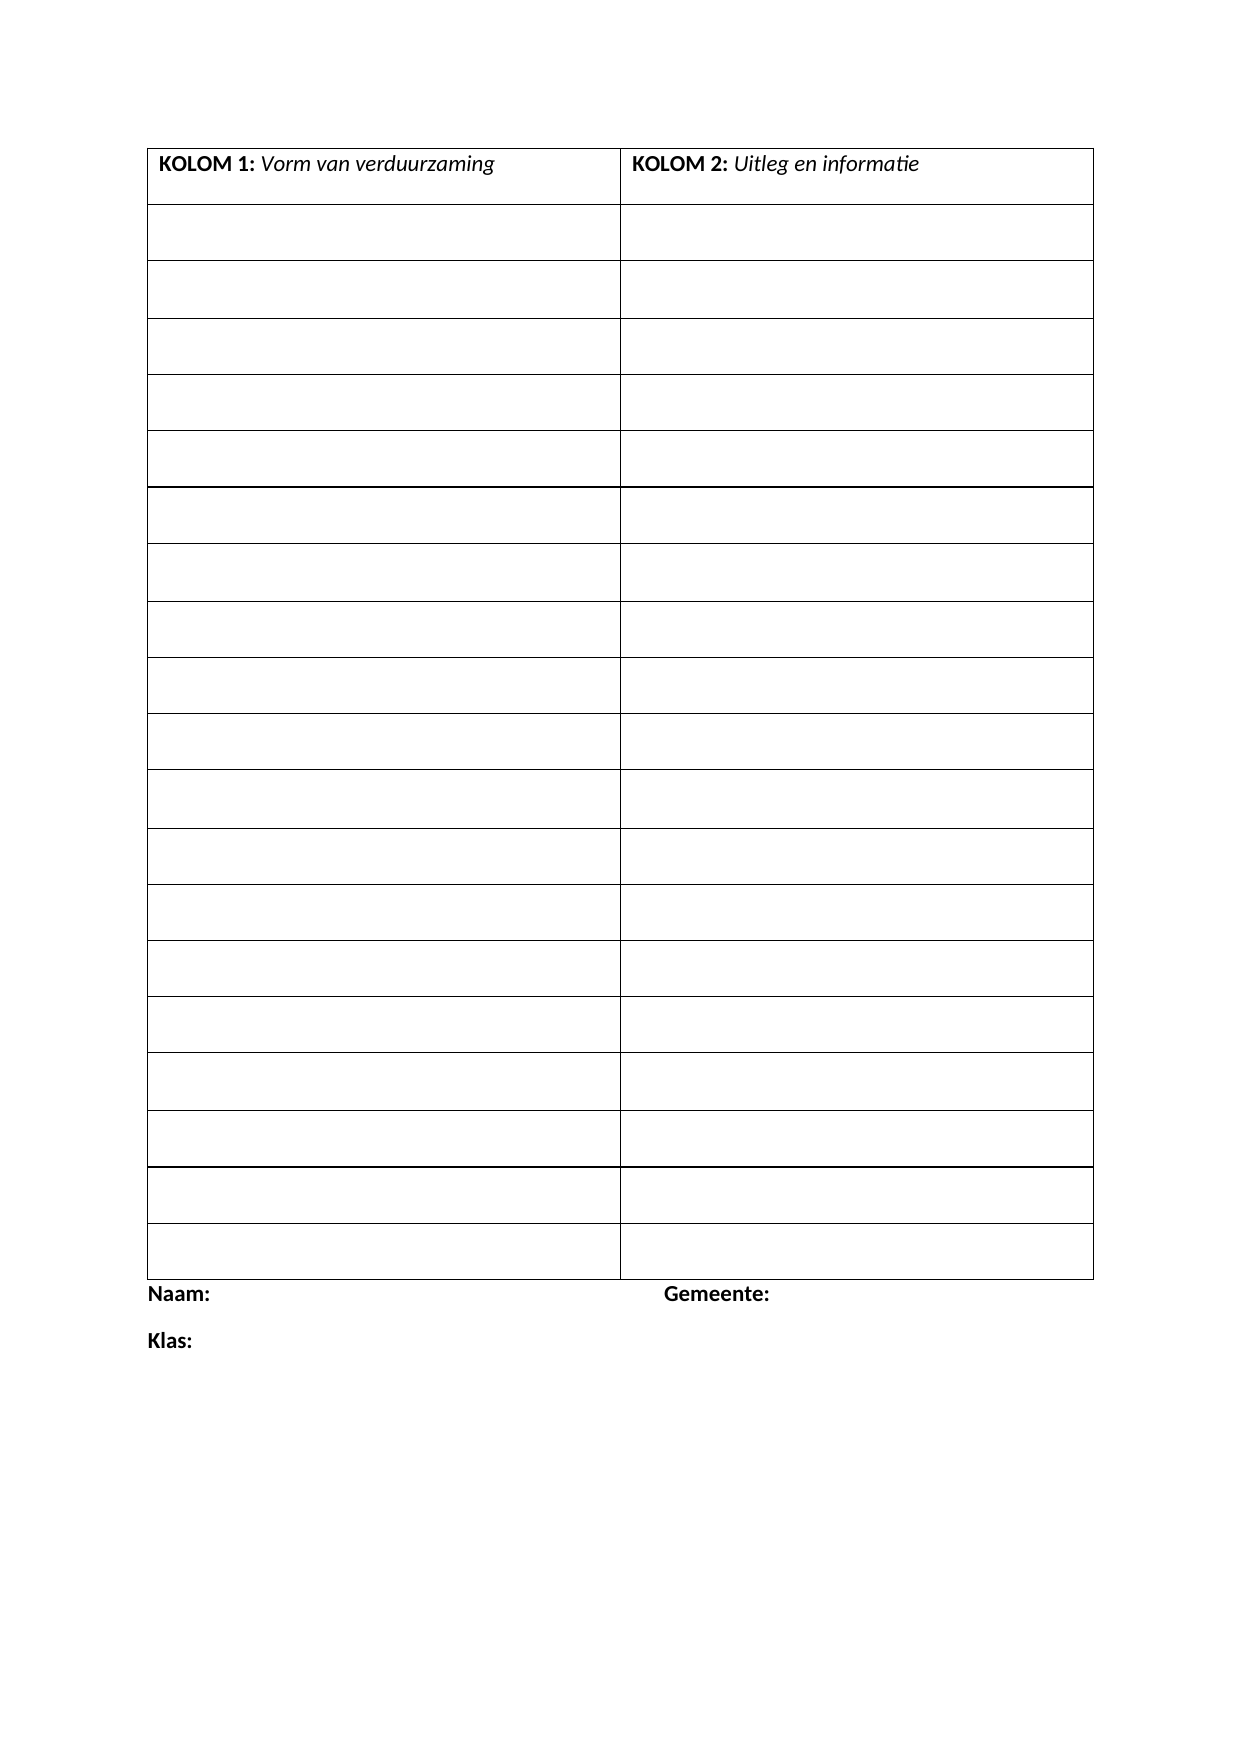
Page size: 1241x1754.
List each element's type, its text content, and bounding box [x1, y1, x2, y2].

table_cell [148, 375, 620, 430]
table_cell [621, 1168, 1093, 1222]
table_cell [148, 205, 620, 260]
table_header KOLOM 1: Vorm van verduurzaming [148, 149, 620, 204]
table_cell [148, 431, 620, 486]
table_cell [621, 319, 1093, 374]
table_cell [148, 261, 620, 318]
table_cell [621, 658, 1093, 713]
table_cell [621, 1111, 1093, 1166]
table_cell [148, 941, 620, 996]
table_cell [621, 375, 1093, 430]
table_cell [148, 1224, 620, 1278]
table_cell [621, 1224, 1093, 1278]
table_cell [148, 602, 620, 657]
table_cell [148, 997, 620, 1052]
table_cell [148, 1168, 620, 1222]
table_cell [621, 885, 1093, 940]
table_cell [148, 488, 620, 542]
table_cell [148, 770, 620, 828]
table_cell [621, 770, 1093, 828]
table_cell [621, 997, 1093, 1052]
table_cell [148, 658, 620, 713]
table_cell [148, 885, 620, 940]
text Klas: [148, 1326, 1093, 1354]
table_cell [621, 1053, 1093, 1110]
table_cell [621, 602, 1093, 657]
table_cell [148, 1111, 620, 1166]
table_cell [148, 1053, 620, 1110]
table_cell [621, 714, 1093, 769]
table_cell [621, 829, 1093, 884]
table_cell [148, 544, 620, 601]
table_cell [621, 544, 1093, 601]
table_cell [621, 431, 1093, 486]
table_cell [621, 941, 1093, 996]
table_header KOLOM 2: Uitleg en informatie [621, 149, 1093, 204]
table_cell [621, 261, 1093, 318]
table_cell [148, 319, 620, 374]
table_cell [621, 488, 1093, 542]
table_cell [148, 829, 620, 884]
table_cell [621, 205, 1093, 260]
table_cell [148, 714, 620, 769]
text Naam: Gemeente: [148, 1280, 1093, 1307]
